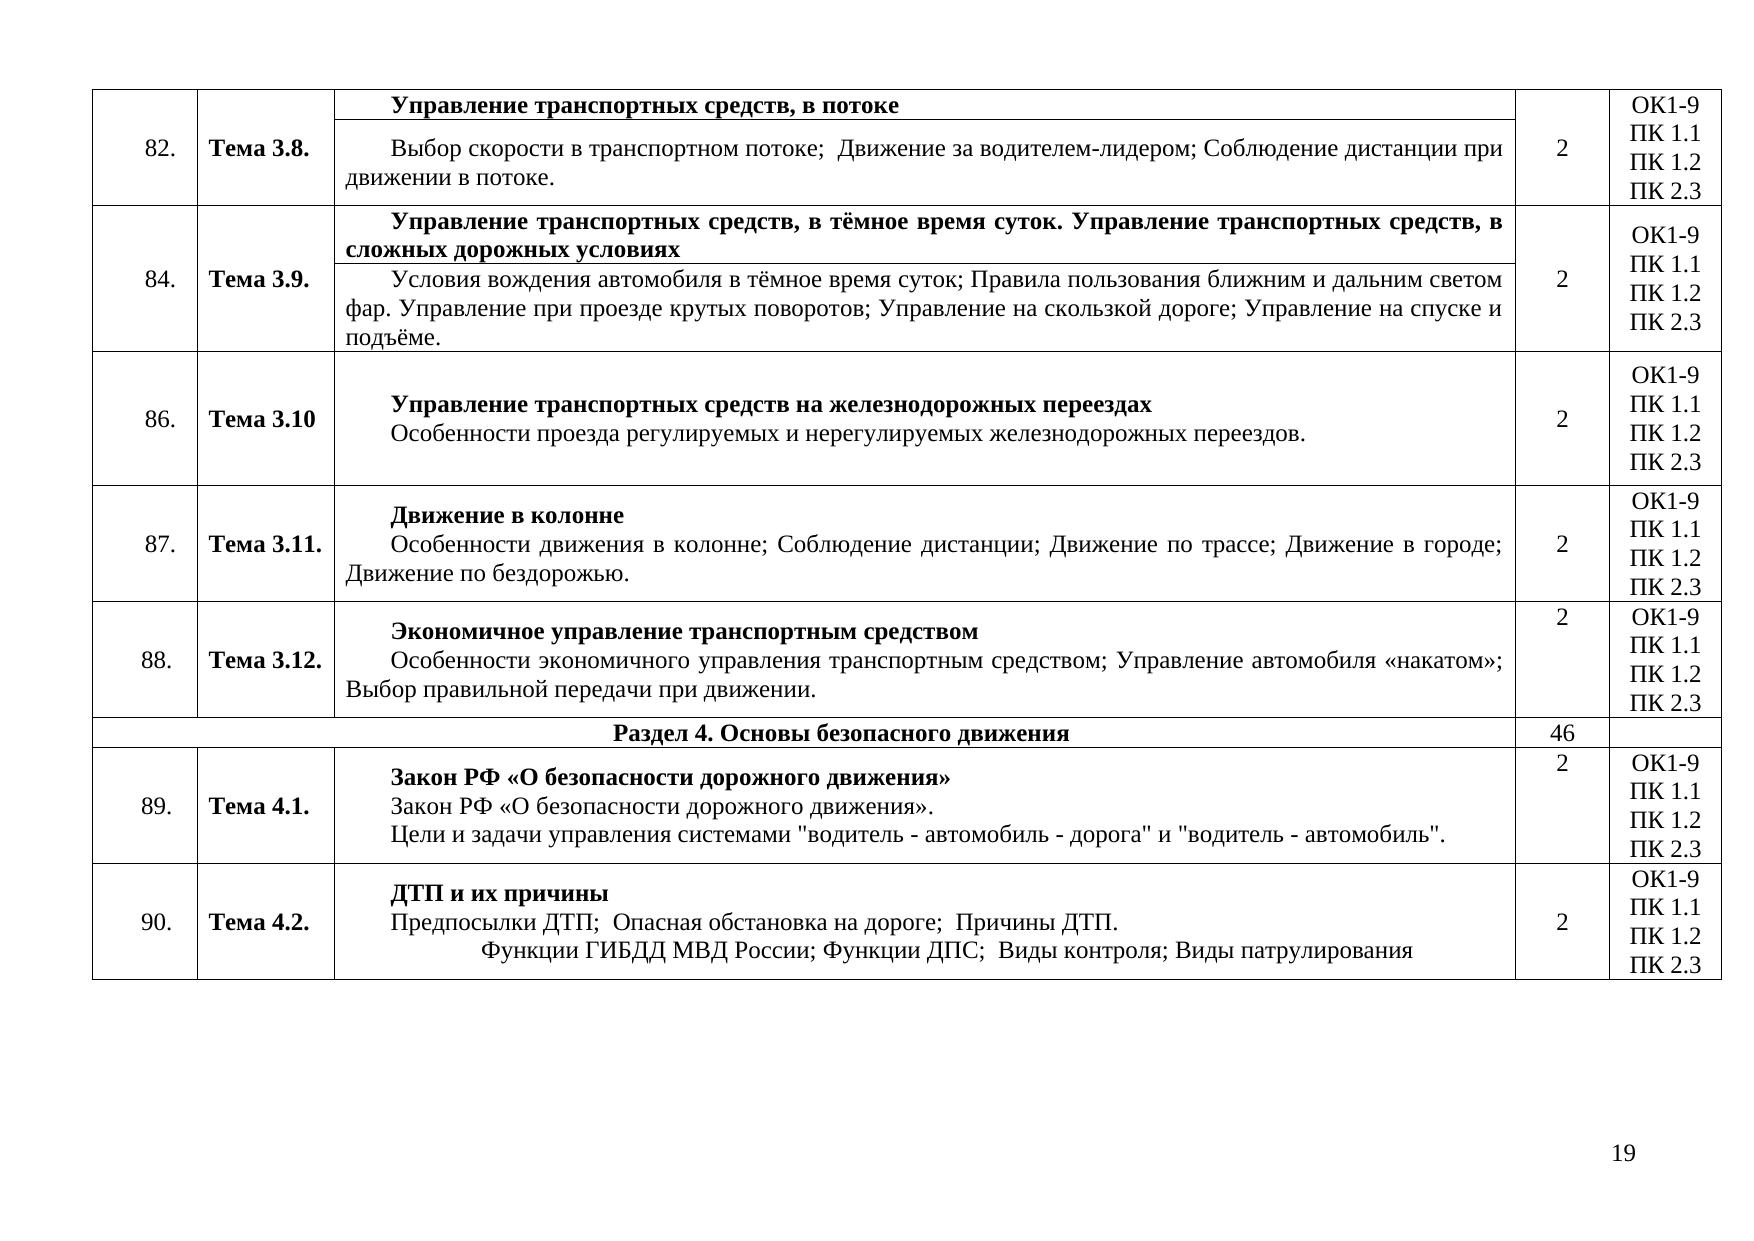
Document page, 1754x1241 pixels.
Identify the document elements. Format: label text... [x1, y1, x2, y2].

table_cell [93, 206, 197, 351]
table_cell Тема 3.11. [198, 486, 334, 601]
table_cell [1610, 718, 1721, 747]
table_cell Условия вождения автомобиля в тёмное время суток; Правила пользования ближним и дальним светом фар. Управление при проезде крутых поворотов; Управление на скользкой дороге; Управление на спуске и подъёме. [335, 264, 1515, 351]
table_cell 2 [1516, 206, 1609, 351]
table_cell ДТП и их причины Предпосылки ДТП; Опасная обстановка на дороге; Причины ДТП. Функции ГИБДД МВД России; Функции ДПС; Виды контроля; Виды патрулирования [335, 864, 1515, 979]
table_cell Управление транспортных средств, в тёмное время суток. Управление транспортных средств, в сложных дорожных условиях [335, 206, 1515, 263]
table_cell Экономичное управление транспортным средством Особенности экономичного управления транспортным средством; Управление автомобиля «накатом»; Выбор правильной передачи при движении. [335, 602, 1515, 717]
table_cell Тема 3.9. [198, 206, 334, 351]
table_cell ОК1-9 ПК 1.1 ПК 1.2 ПК 2.3 [1610, 352, 1721, 485]
table_cell Движение в колонне Особенности движения в колонне; Соблюдение дистанции; Движение по трассе; Движение в городе; Движение по бездорожью. [335, 486, 1515, 601]
table_cell ОК1-9 ПК 1.1 ПК 1.2 ПК 2.3 [1610, 864, 1721, 979]
table_cell [93, 352, 197, 485]
table_header 2 [1516, 90, 1609, 205]
table_cell Выбор скорости в транспортном потоке; Движение за водителем-лидером; Соблюдение дистанции при движении в потоке. [335, 120, 1515, 205]
table_cell [93, 486, 197, 601]
table_cell Управление транспортных средств на железнодорожных переездах Особенности проезда регулируемых и нерегулируемых железнодорожных переездов. [335, 352, 1515, 485]
table_header Тема 3.8. [198, 90, 334, 205]
table_cell [93, 748, 197, 863]
table_cell Тема 3.12. [198, 602, 334, 717]
table_cell 46 [1516, 718, 1609, 747]
table_cell [93, 602, 197, 717]
table_cell ОК1-9 ПК 1.1 ПК 1.2 ПК 2.3 [1610, 602, 1721, 717]
table_cell 2 [1516, 486, 1609, 601]
table_cell Тема 4.1. [198, 748, 334, 863]
table_cell ОК1-9 ПК 1.1 ПК 1.2 ПК 2.3 [1610, 206, 1721, 351]
table_cell 2 [1516, 602, 1609, 717]
table_cell Тема 4.2. [198, 864, 334, 979]
table_cell Закон РФ «О безопасности дорожного движения» Закон РФ «О безопасности дорожного движения». Цели и задачи управления системами "водитель - автомобиль - дорога" и "водитель - автомобиль". [335, 748, 1515, 863]
table_header Управление транспортных средств, в потоке [335, 90, 1515, 118]
table_header [93, 90, 197, 205]
table_cell ОК1-9 ПК 1.1 ПК 1.2 ПК 2.3 [1610, 748, 1721, 863]
table_cell ОК1-9 ПК 1.1 ПК 1.2 ПК 2.3 [1610, 486, 1721, 601]
table_cell [93, 864, 197, 979]
table_header ОК1-9 ПК 1.1 ПК 1.2 ПК 2.3 [1610, 90, 1721, 205]
table_cell Тема 3.10 [198, 352, 334, 485]
table_cell 2 [1516, 864, 1609, 979]
table_cell 2 [1516, 748, 1609, 863]
table_cell Раздел 4. Основы безопасного движения [93, 718, 1515, 747]
table_cell 2 [1516, 352, 1609, 485]
